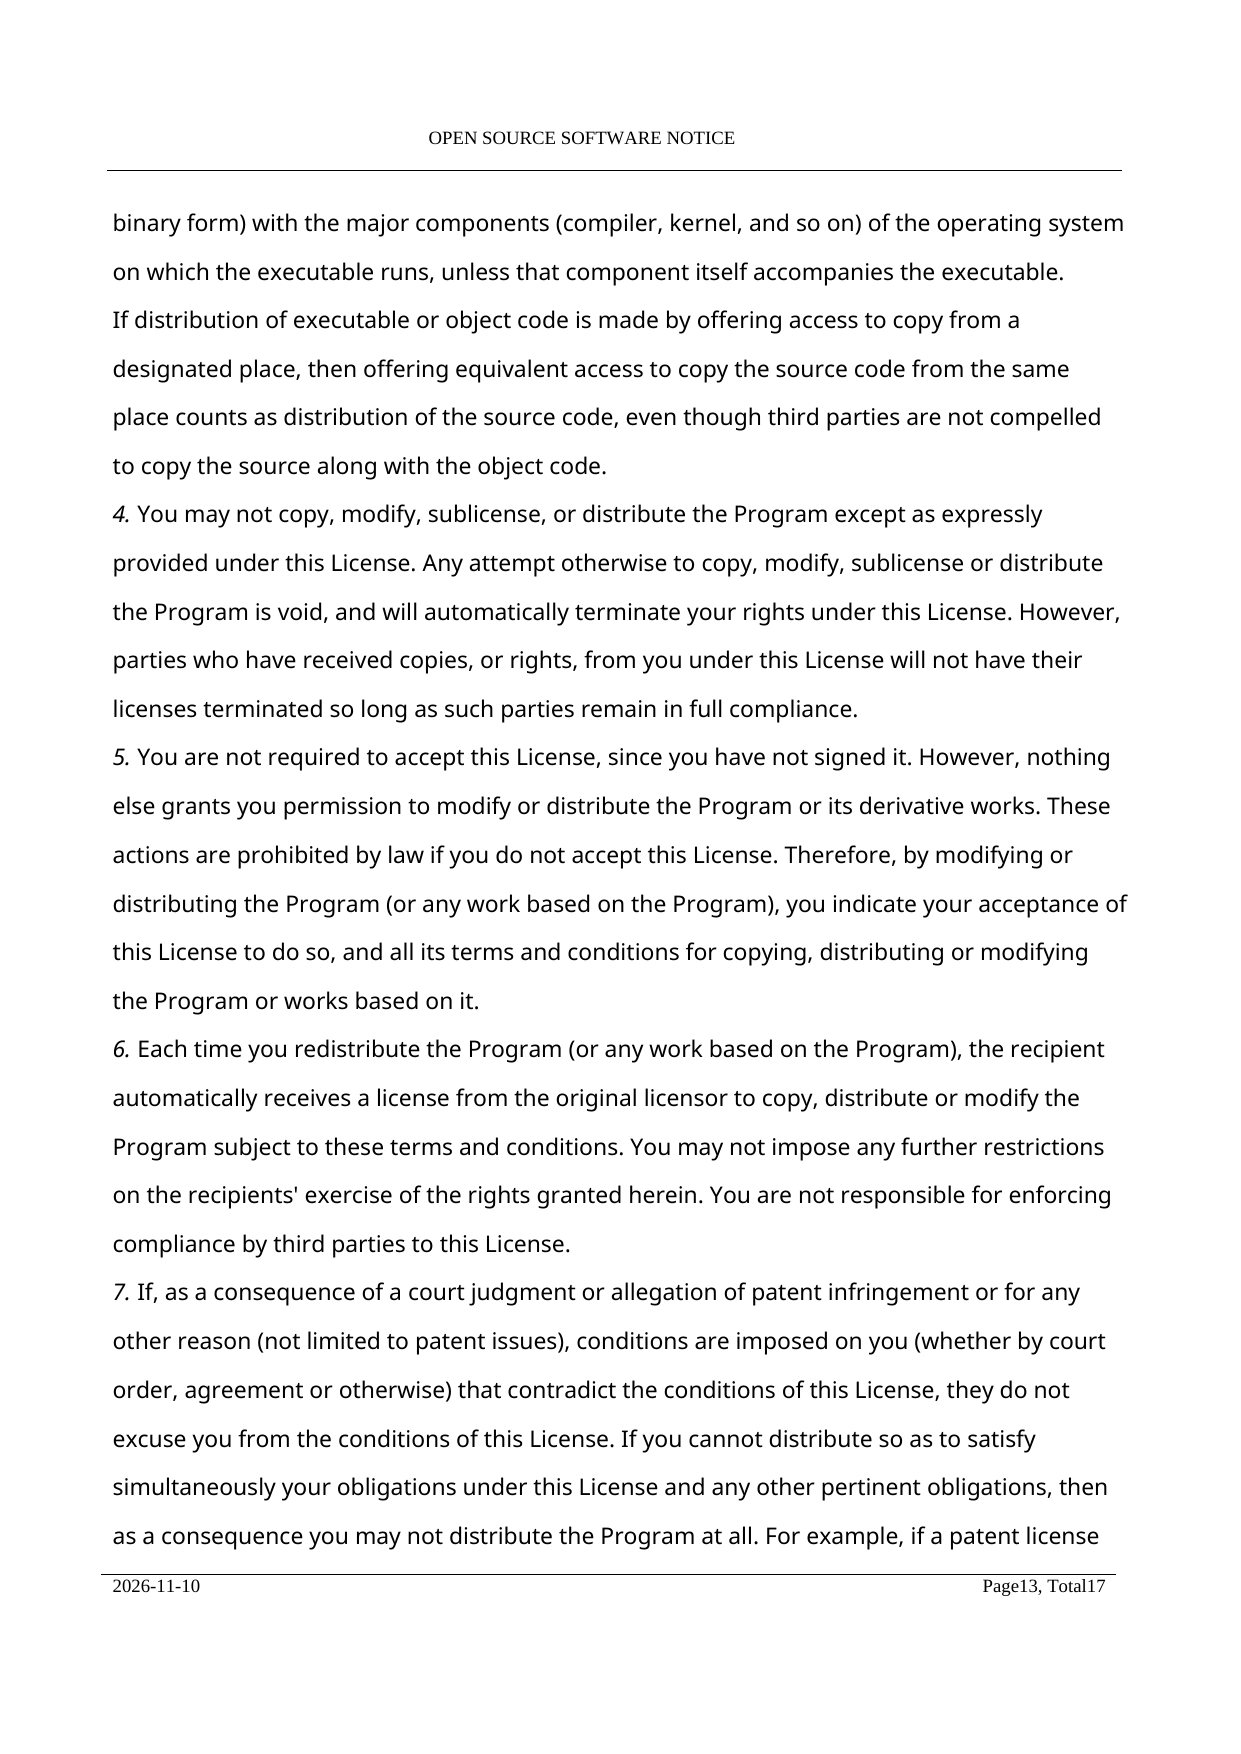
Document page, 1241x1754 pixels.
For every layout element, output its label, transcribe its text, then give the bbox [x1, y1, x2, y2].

text 6. Each time you redistribute the Program (or any work based on the Program), the recipient automatically receives a license from the original licensor to copy, distribute or modify the Program subject to these terms and conditions. You may not impose any further restrictions on the recipients' exercise of the rights granted herein. You are not responsible for enforcing compliance by third parties to this License. [112, 1033, 1128, 1260]
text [112, 206, 1128, 288]
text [112, 1276, 1128, 1552]
text If distribution of executable or object code is made by offering access to copy from a designated place, then offering equivalent access to copy the source code from the same place counts as distribution of the source code, even though third parties are not compelled to copy the source along with the object code. [112, 303, 1128, 482]
text 5. You are not required to accept this License, since you have not signed it. However, nothing else grants you permission to modify or distribute the Program or its derivative works. These actions are prohibited by law if you do not accept this License. Therefore, by modifying or distributing the Program (or any work based on the Program), you indicate your acceptance of this License to do so, and all its terms and conditions for copying, distributing or modifying the Program or works based on it. [112, 741, 1128, 1017]
text 4. You may not copy, modify, sublicense, or distribute the Program except as expressly provided under this License. Any attempt otherwise to copy, modify, sublicense or distribute the Program is void, and will automatically terminate your rights under this License. However, parties who have received copies, or rights, from you under this License will not have their licenses terminated so long as such parties remain in full compliance. [112, 498, 1128, 725]
